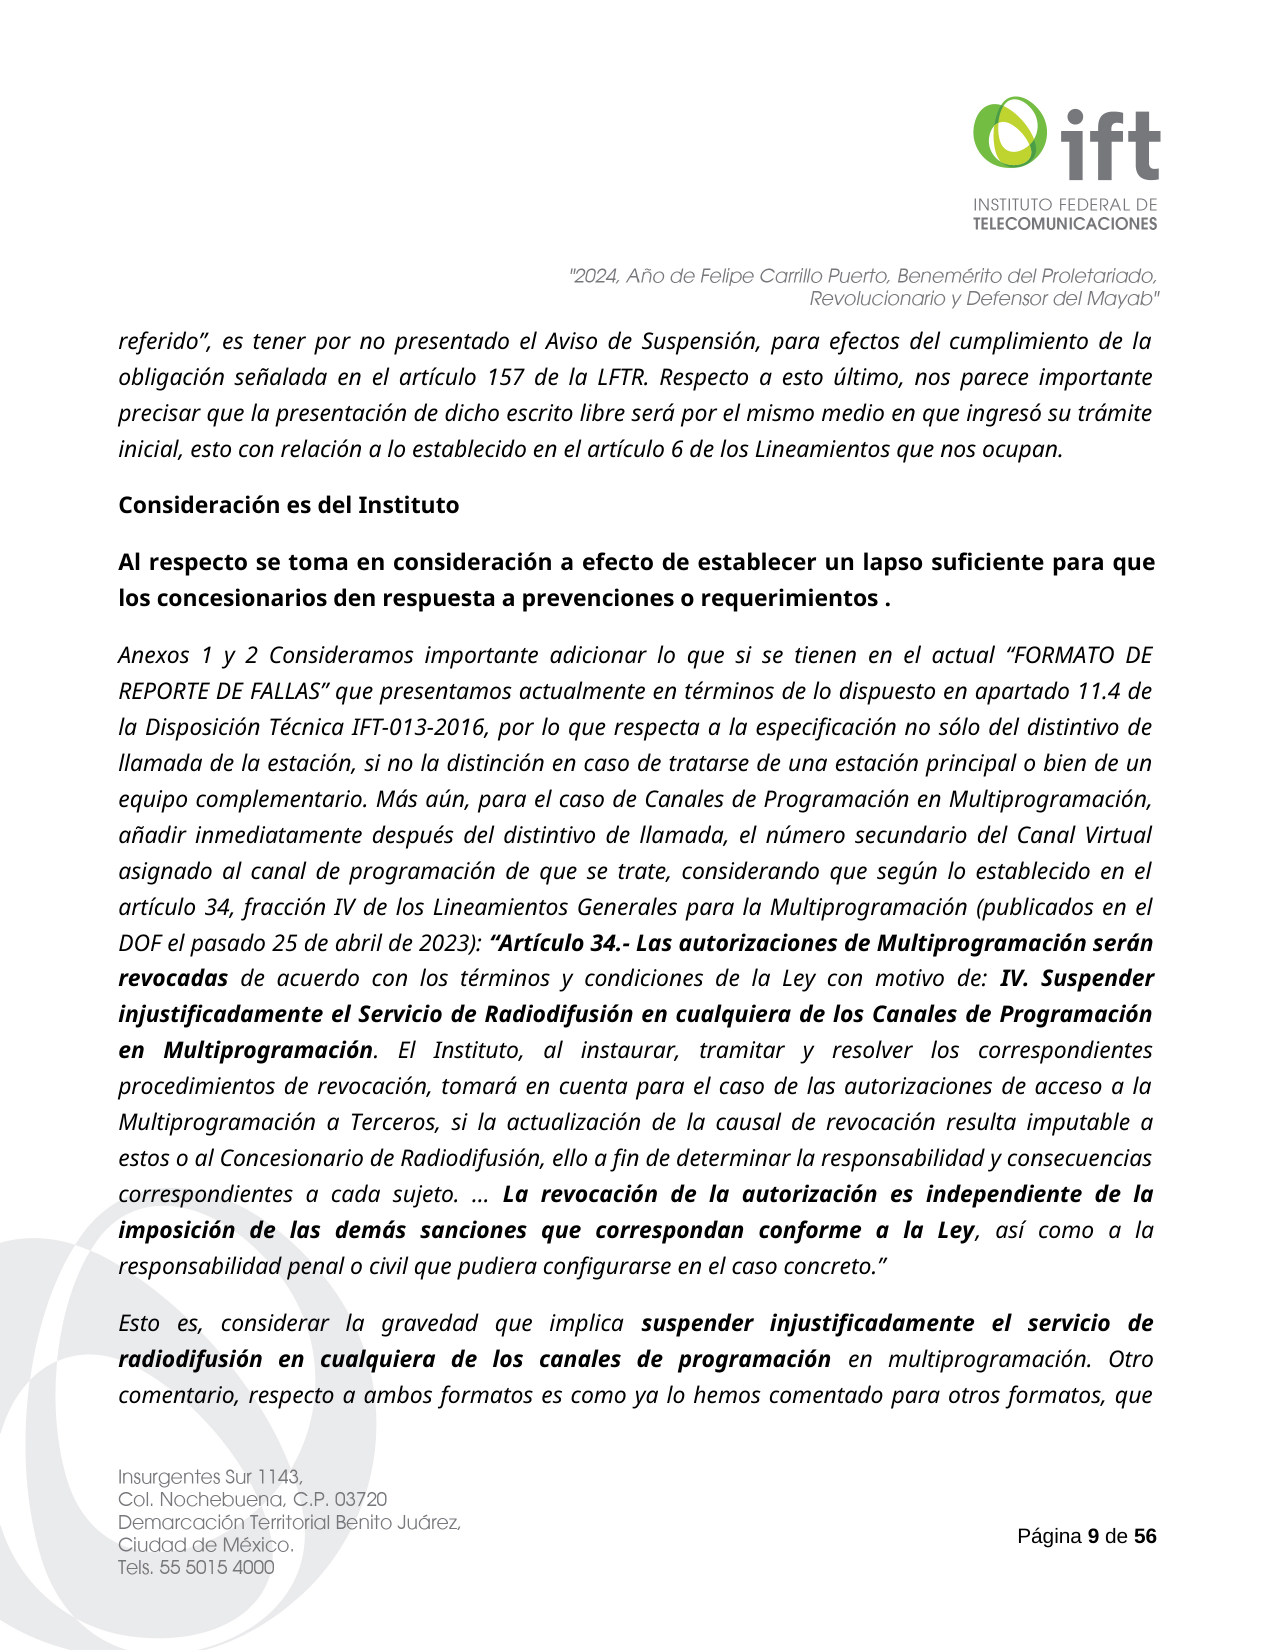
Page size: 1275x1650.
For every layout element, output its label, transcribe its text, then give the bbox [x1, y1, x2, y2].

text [118, 325, 1157, 464]
text Consideración es del Instituto [118, 489, 1157, 521]
picture [0, 0, 1275, 1650]
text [118, 1307, 1157, 1410]
text Al respecto se toma en consideración a efecto de establecer un lapso suficiente para que los concesionarios den respuesta a prevenciones o requerimientos . [118, 546, 1157, 613]
text Anexos 1 y 2 Consideramos importante adicionar lo que si se tienen en el actual “FORMATO DE REPORTE DE FALLAS” que presentamos actualmente en términos de lo dispuesto en apartado 11.4 de la Disposición Técnica IFT-013-2016, por lo que respecta a la especificación no sólo del distintivo de llamada de la estación, si no la distinción en caso de tratarse de una estación principal o bien de un equipo complementario. Más aún, para el caso de Canales de Programación en Multiprogramación, añadir inmediatamente después del distintivo de llamada, el número secundario del Canal Virtual asignado al canal de programación de que se trate, considerando que según lo establecido en el artículo 34, fracción IV de los Lineamientos Generales para la Multiprogramación (publicados en el DOF el pasado 25 de abril de 2023): “Artículo 34.- Las autorizaciones de Multiprogramación serán revocadas de acuerdo con los términos y condiciones de la Ley con motivo de: IV. Suspender injustificadamente el Servicio de Radiodifusión en cualquiera de los Canales de Programación en Multiprogramación. El Instituto, al instaurar, tramitar y resolver los correspondientes procedimientos de revocación, tomará en cuenta para el caso de las autorizaciones de acceso a la Multiprogramación a Terceros, si la actualización de la causal de revocación resulta imputable a estos o al Concesionario de Radiodifusión, ello a fin de determinar la responsabilidad y consecuencias correspondientes a cada sujeto. … La revocación de la autorización es independiente de la imposición de las demás sanciones que correspondan conforme a la Ley, así como a la responsabilidad penal o civil que pudiera configurarse en el caso concreto.” [118, 639, 1157, 1281]
